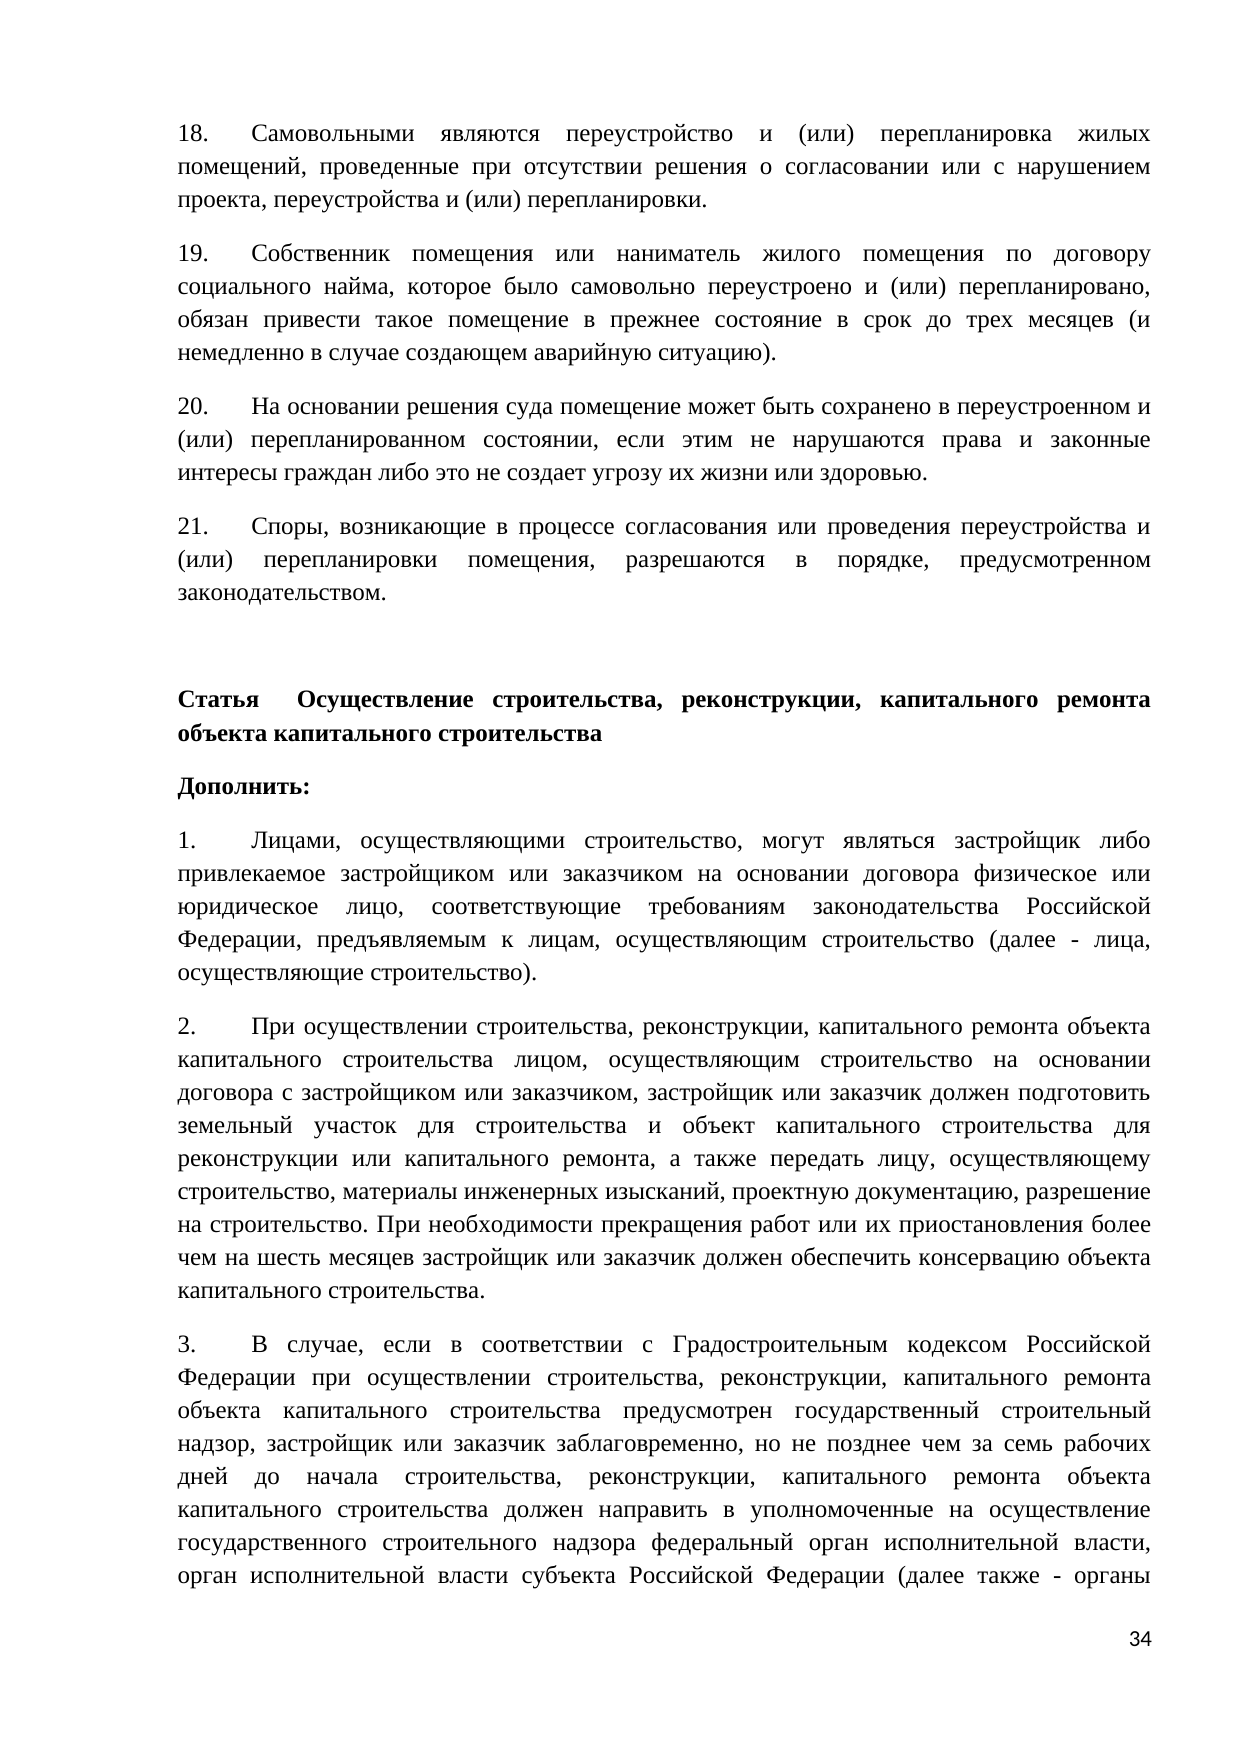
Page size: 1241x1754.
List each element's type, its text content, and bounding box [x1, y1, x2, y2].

text Дополнить: [177, 771, 1152, 800]
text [177, 1329, 1152, 1589]
text 18. Самовольными являются переустройство и (или) перепланировка жилых помещений, проведенные при отсутствии решения о согласовании или с нарушением проекта, переустройства и (или) перепланировки. [177, 118, 1152, 213]
text 20. На основании решения суда помещение может быть сохранено в переустроенном и (или) перепланированном состоянии, если этим не нарушаются права и законные интересы граждан либо это не создает угрозу их жизни или здоровью. [177, 391, 1152, 486]
text Статья Осуществление строительства, реконструкции, капитального ремонта объекта капитального строительства [177, 684, 1152, 746]
text 21. Споры, возникающие в процессе согласования или проведения переустройства и (или) перепланировки помещения, разрешаются в порядке, предусмотренном законодательством. [177, 511, 1152, 606]
text 1. Лицами, осуществляющими строительство, могут являться застройщик либо привлекаемое застройщиком или заказчиком на основании договора физическое или юридическое лицо, соответствующие требованиям законодательства Российской Федерации, предъявляемым к лицам, осуществляющим строительство (далее - лица, осуществляющие строительство). [177, 825, 1152, 986]
text 19. Собственник помещения или наниматель жилого помещения по договору социального найма, которое было самовольно переустроено и (или) перепланировано, обязан привести такое помещение в прежнее состояние в срок до трех месяцев (и немедленно в случае создающем аварийную ситуацию). [177, 238, 1152, 366]
text 2. При осуществлении строительства, реконструкции, капитального ремонта объекта капитального строительства лицом, осуществляющим строительство на основании договора с застройщиком или заказчиком, застройщик или заказчик должен подготовить земельный участок для строительства и объект капитального строительства для реконструкции или капитального ремонта, а также передать лицу, осуществляющему строительство, материалы инженерных изысканий, проектную документацию, разрешение на строительство. При необходимости прекращения работ или их приостановления более чем на шесть месяцев застройщик или заказчик должен обеспечить консервацию объекта капитального строительства. [177, 1011, 1152, 1304]
